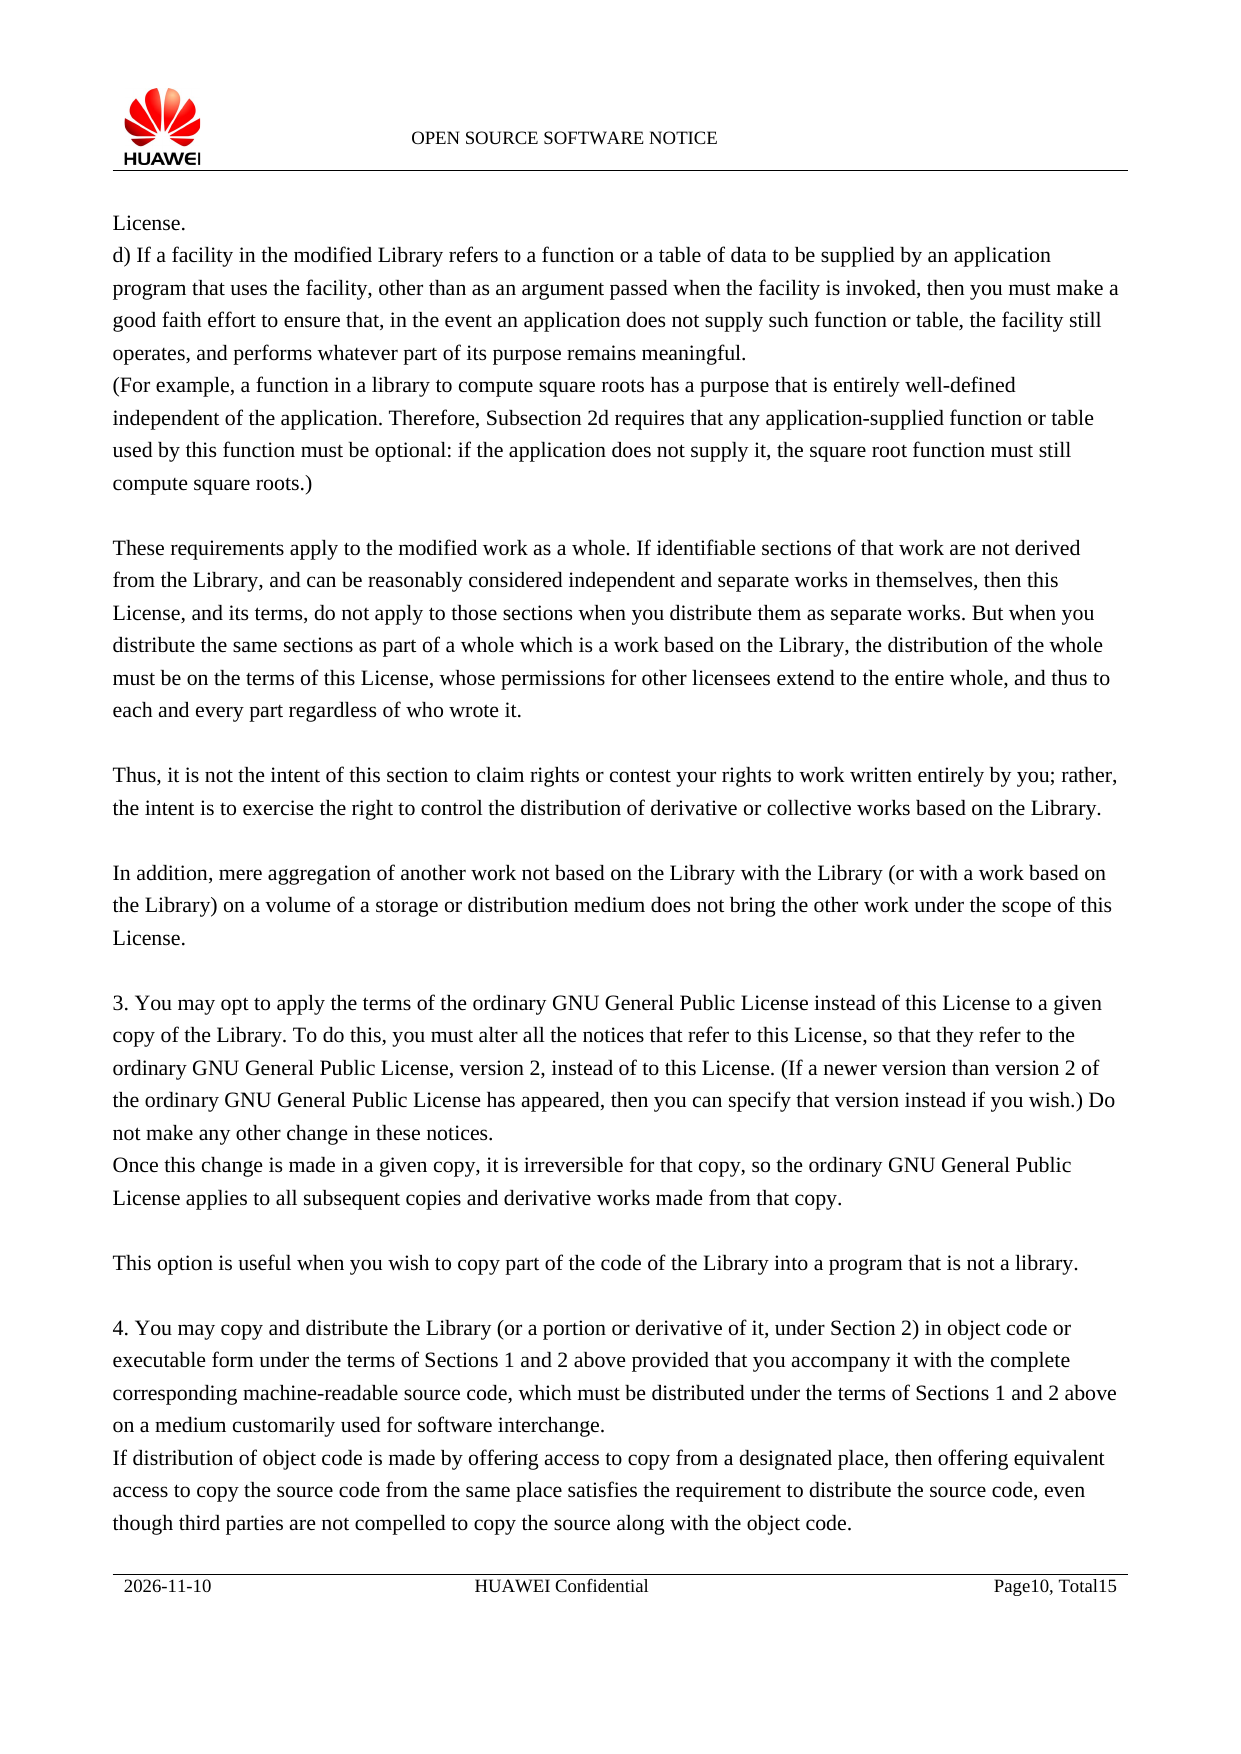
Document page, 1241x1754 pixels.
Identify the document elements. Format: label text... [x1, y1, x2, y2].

picture [124, 88, 201, 165]
